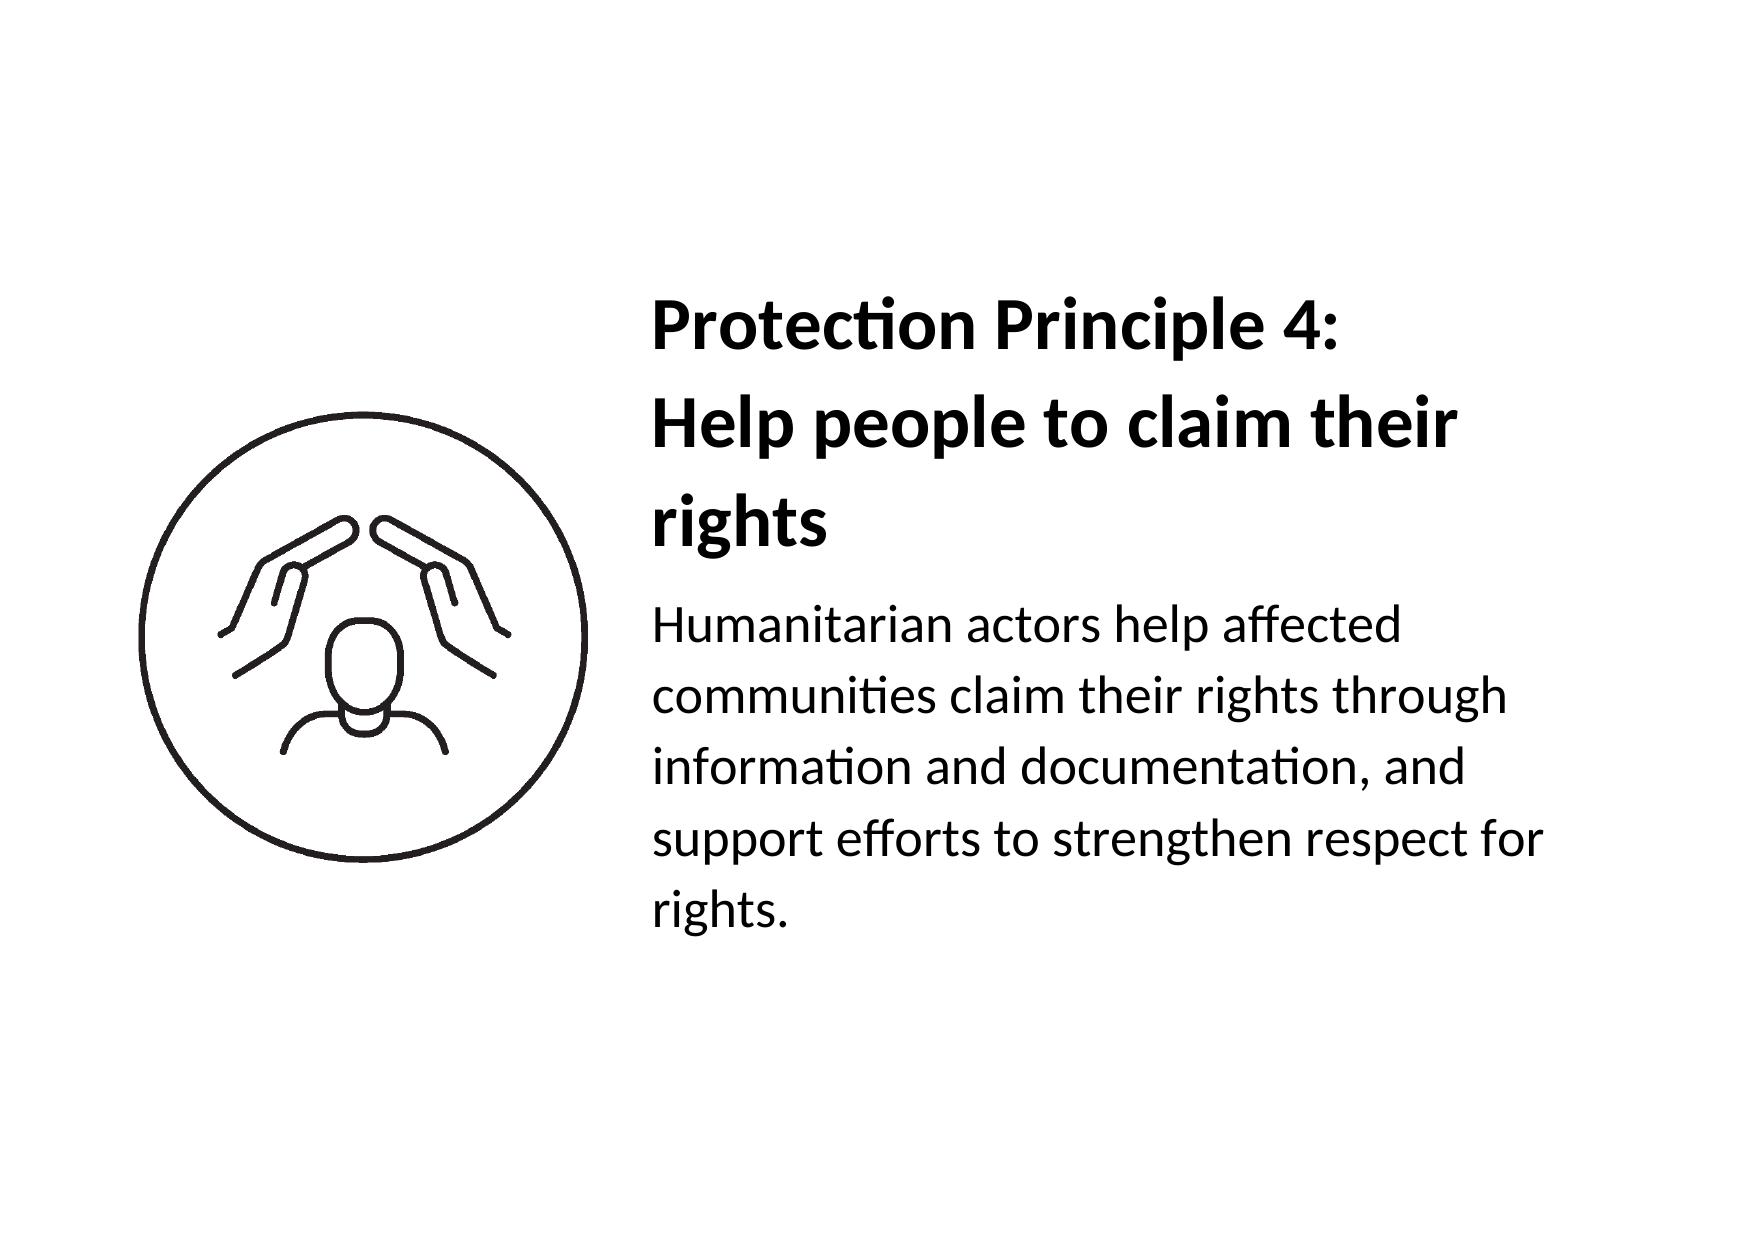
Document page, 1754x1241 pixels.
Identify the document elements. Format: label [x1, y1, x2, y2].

picture [120, 397, 604, 876]
